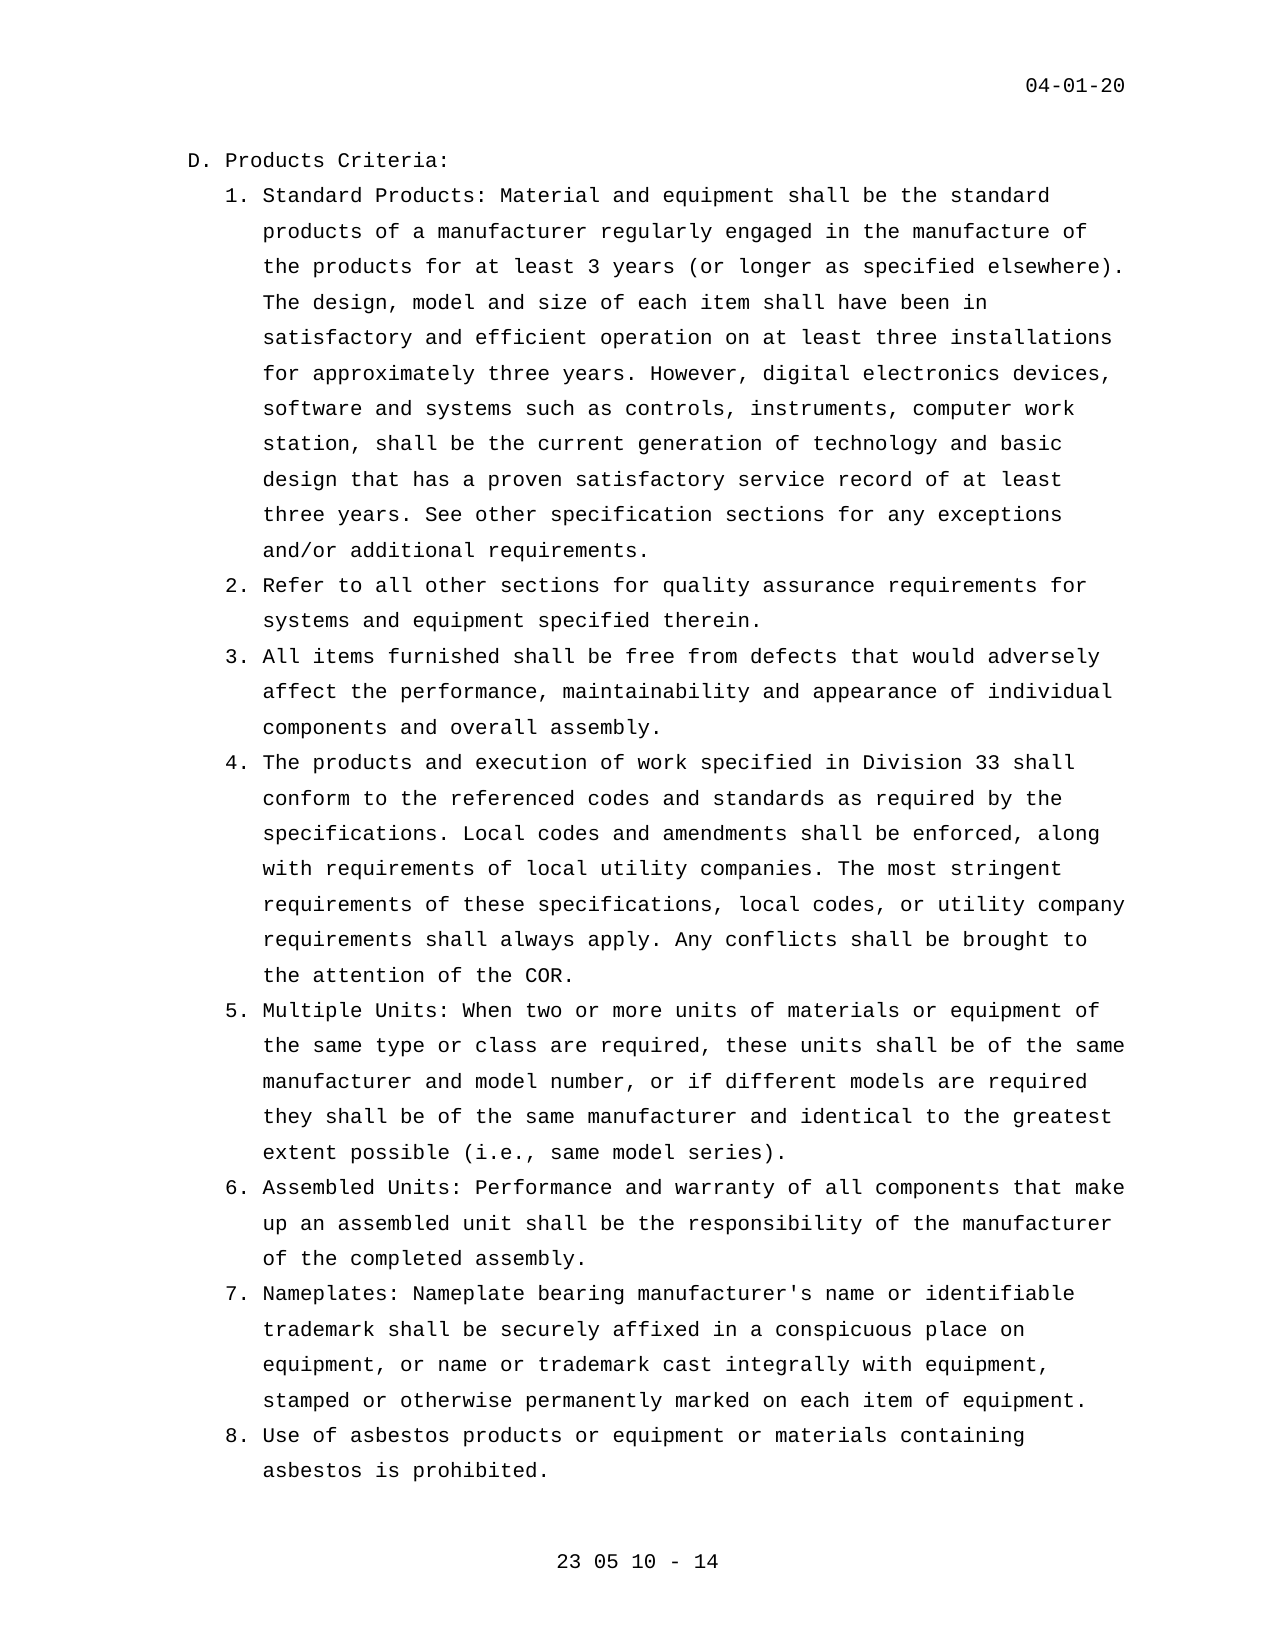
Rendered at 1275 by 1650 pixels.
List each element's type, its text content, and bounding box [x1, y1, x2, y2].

text Products Criteria: [187, 150, 1125, 174]
text The products and execution of work specified in Division 33 shall conform to the referenced codes and standards as required by the specifications. Local codes and amendments shall be enforced, along with requirements of local utility companies. The most stringent requirements of these specifications, local codes, or utility company requirements shall always apply. Any conflicts shall be brought to the attention of the COR. [225, 752, 1125, 988]
text Use of asbestos products or equipment or materials containing asbestos is prohibited. [225, 1425, 1125, 1484]
text All items furnished shall be free from defects that would adversely affect the performance, maintainability and appearance of individual components and overall assembly. [225, 646, 1125, 740]
text Refer to all other sections for quality assurance requirements for systems and equipment specified therein. [225, 575, 1125, 634]
text Multiple Units: When two or more units of materials or equipment of the same type or class are required, these units shall be of the same manufacturer and model number, or if different models are required they shall be of the same manufacturer and identical to the greatest extent possible (i.e., same model series). [225, 1000, 1125, 1165]
text Assembled Units: Performance and warranty of all components that make up an assembled unit shall be the responsibility of the manufacturer of the completed assembly. [225, 1177, 1125, 1272]
text Standard Products: Material and equipment shall be the standard products of a manufacturer regularly engaged in the manufacture of the products for at least 3 years (or longer as specified elsewhere). The design, model and size of each item shall have been in satisfactory and efficient operation on at least three installations for approximately three years. However, digital electronics devices, software and systems such as controls, instruments, computer work station, shall be the current generation of technology and basic design that has a proven satisfactory service record of at least three years. See other specification sections for any exceptions and/or additional requirements. [225, 185, 1125, 563]
text Nameplates: Nameplate bearing manufacturer's name or identifiable trademark shall be securely affixed in a conspicuous place on equipment, or name or trademark cast integrally with equipment, stamped or otherwise permanently marked on each item of equipment. [225, 1283, 1125, 1413]
